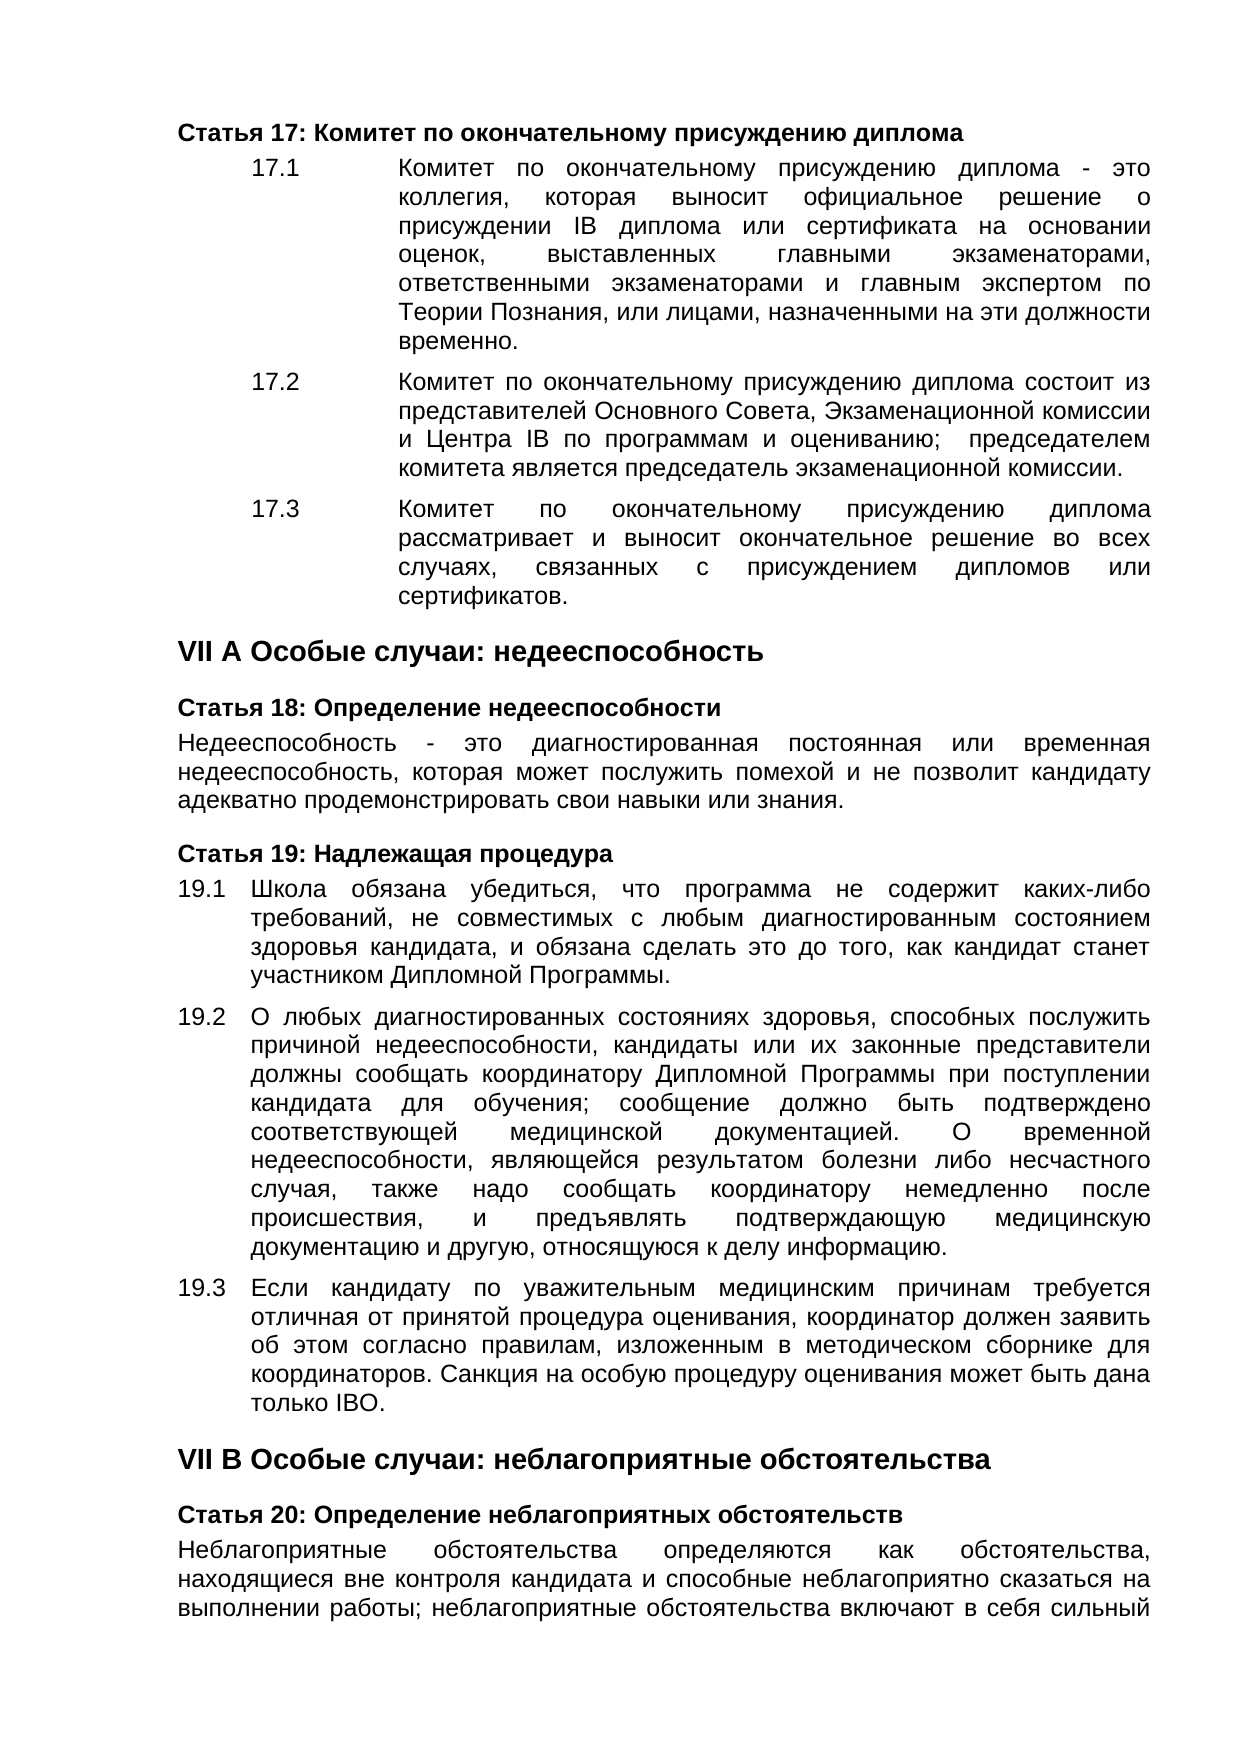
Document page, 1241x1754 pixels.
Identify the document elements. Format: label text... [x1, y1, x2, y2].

text VII B Особые случаи: неблагоприятные обстоятельства [177, 1442, 1152, 1475]
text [177, 1535, 1152, 1621]
list Комитет по окончательному присуждению диплома - это коллегия, которая выносит официальное решение о присуждении IB диплома или сертификата на основании оценок, выставленных главными экзаменаторами, ответственными экзаменаторами и главным экспертом по Теории Познания, или лицами, назначенными на эти должности временно. [251, 153, 1152, 354]
text Статья 19: Надлежащая процедура [177, 839, 1152, 868]
text VII А Особые случаи: недееспособность [177, 634, 1152, 668]
list Комитет по окончательному присуждению диплома состоит из представителей Основного Совета, Экзаменационной комиссии и Центра IB по программам и оцениванию; председателем комитета является председатель экзаменационной комиссии. [251, 367, 1152, 482]
text Недееспособность - это диагностированная постоянная или временная недееспособность, которая может послужить помехой и не позволит кандидату адекватно продемонстрировать свои навыки или знания. [177, 728, 1152, 814]
list О любых диагностированных состояниях здоровья, способных послужить причиной недееспособности, кандидаты или их законные представители должны сообщать координатору Дипломной Программы при поступлении кандидата для обучения; сообщение должно быть подтверждено соответствующей медицинской документацией. О временной недееспособности, являющейся результатом болезни либо несчастного случая, также надо сообщать координатору немедленно после происшествия, и предъявлять подтверждающую медицинскую документацию и другую, относящуюся к делу информацию. [177, 1002, 1152, 1260]
text Статья 20: Определение неблагоприятных обстоятельств [177, 1500, 1152, 1529]
list Комитет по окончательному присуждению диплома рассматривает и выносит окончательное решение во всех случаях, связанных с присуждением дипломов или сертификатов. [251, 494, 1152, 609]
list Если кандидату по уважительным медицинским причинам требуется отличная от принятой процедура оценивания, координатор должен заявить об этом согласно правилам, изложенным в методическом сборнике для координаторов. Санкция на особую процедуру оценивания может быть дана только IBO. [177, 1273, 1152, 1417]
text Статья 18: Определение недееспособности [177, 693, 1152, 722]
list Школа обязана убедиться, что программа не содержит каких-либо требований, не совместимых с любым диагностированным состоянием здоровья кандидата, и обязана сделать это до того, как кандидат станет участником Дипломной Программы. [177, 874, 1152, 989]
text Статья 17: Комитет по окончательному присуждению диплома [177, 118, 1152, 147]
